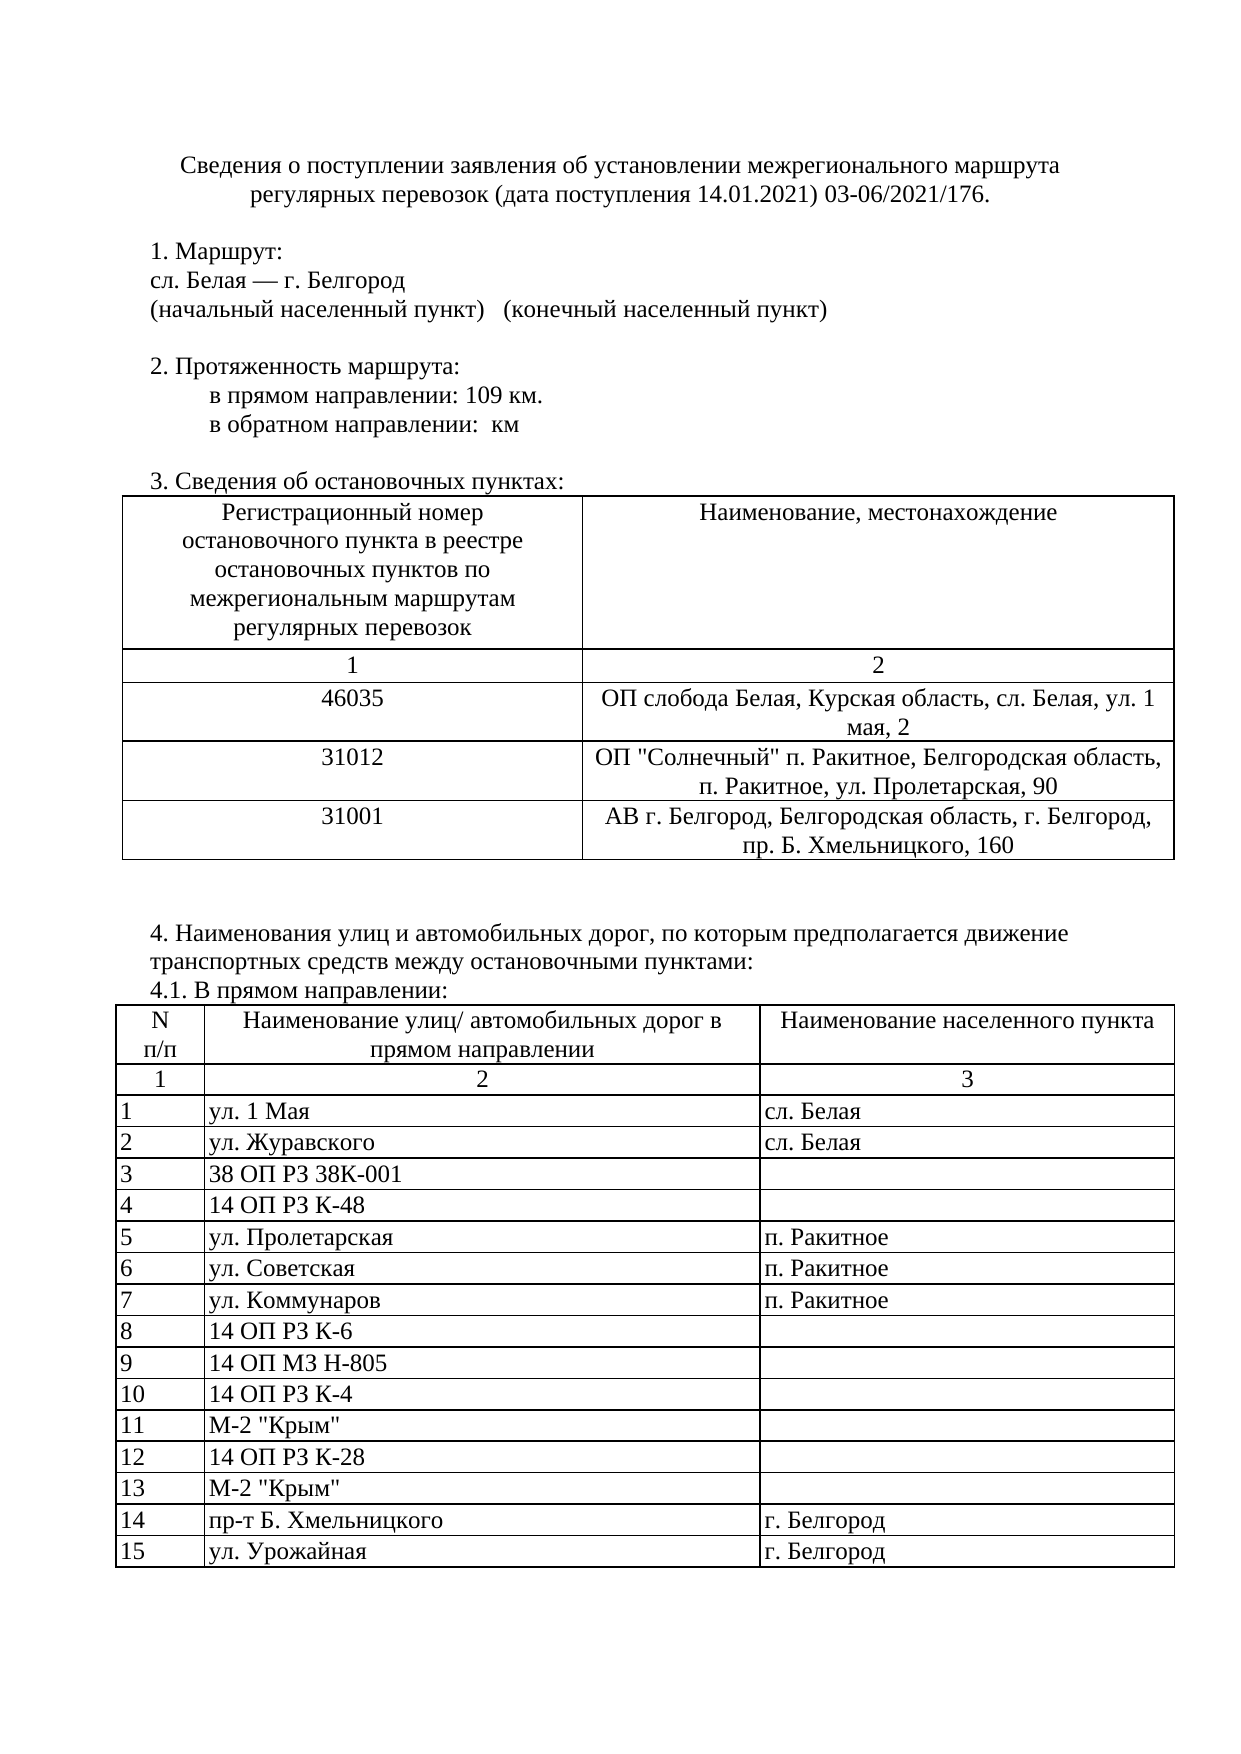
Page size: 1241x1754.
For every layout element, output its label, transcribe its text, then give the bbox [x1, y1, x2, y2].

table_cell 9 [117, 1348, 204, 1377]
table_cell ул. Пролетарская [205, 1222, 759, 1252]
table_cell 31001 [123, 801, 582, 858]
table_cell 14 ОП РЗ К-28 [205, 1442, 759, 1472]
table_header N п/п [117, 1006, 204, 1063]
table_cell ул. Коммунаров [205, 1285, 759, 1314]
table_cell [761, 1411, 1174, 1440]
table_cell г. Белгород [761, 1505, 1174, 1535]
table_cell [761, 1348, 1174, 1377]
text в обратном направлении: км [150, 409, 1090, 437]
table_cell 46035 [123, 683, 582, 740]
table_cell ул. Урожайная [205, 1536, 759, 1566]
table_cell [761, 1442, 1174, 1472]
table_cell п. Ракитное [761, 1253, 1174, 1283]
table_cell 14 ОП РЗ К-6 [205, 1316, 759, 1346]
table_cell 8 [117, 1316, 204, 1346]
table_cell 4 [117, 1190, 204, 1220]
table_cell [761, 1316, 1174, 1346]
table_cell 5 [117, 1222, 204, 1252]
table_cell сл. Белая [761, 1127, 1174, 1157]
text 4. Наименования улиц и автомобильных дорог, по которым предполагается движение транспортных средств между остановочными пунктами: [150, 918, 1090, 975]
table_cell п. Ракитное [761, 1285, 1174, 1314]
table_cell 14 [117, 1505, 204, 1535]
table_cell ул. Журавского [205, 1127, 759, 1157]
table_cell 1 [123, 650, 582, 681]
text (начальный населенный пункт) (конечный населенный пункт) [150, 294, 1090, 322]
text 3. Сведения об остановочных пунктах: [150, 466, 1090, 495]
table_cell 10 [117, 1379, 204, 1409]
table_cell г. Белгород [761, 1536, 1174, 1566]
text в прямом направлении: 109 км. [150, 380, 1090, 409]
table_cell [761, 1159, 1174, 1189]
text 4.1. В прямом направлении: [150, 975, 1090, 1004]
text сл. Белая — г. Белгород [150, 265, 1090, 294]
table_cell 2 [117, 1127, 204, 1157]
table_cell пр-т Б. Хмельницкого [205, 1505, 759, 1535]
table_cell 14 ОП РЗ К-48 [205, 1190, 759, 1220]
table_cell АВ г. Белгород, Белгородская область, г. Белгород, пр. Б. Хмельницкого, 160 [583, 801, 1173, 858]
table_cell ОП "Солнечный" п. Ракитное, Белгородская область, п. Ракитное, ул. Пролетарская, 90 [583, 742, 1173, 799]
table_cell [761, 1379, 1174, 1409]
table_cell 1 [117, 1065, 204, 1094]
text Сведения о поступлении заявления об установлении межрегионального маршрута регулярных перевозок (дата поступления 14.01.2021) 03-06/2021/176. [150, 150, 1090, 207]
table_cell 7 [117, 1285, 204, 1314]
table_cell [761, 1473, 1174, 1503]
table_cell 3 [761, 1065, 1174, 1094]
table_cell 1 [117, 1096, 204, 1126]
table_cell сл. Белая [761, 1096, 1174, 1126]
table_cell М-2 "Крым" [205, 1411, 759, 1440]
table_cell М-2 "Крым" [205, 1473, 759, 1503]
table_header Наименование населенного пункта [761, 1006, 1174, 1063]
table_cell 14 ОП МЗ Н-805 [205, 1348, 759, 1377]
table_cell 14 ОП РЗ К-4 [205, 1379, 759, 1409]
table_cell 2 [583, 650, 1173, 681]
table_cell 11 [117, 1411, 204, 1440]
table_header Наименование улиц/ автомобильных дорог в прямом направлении [205, 1006, 759, 1063]
table_header Наименование, местонахождение [583, 497, 1173, 648]
table_cell 6 [117, 1253, 204, 1283]
text 1. Маршрут: [150, 236, 1090, 265]
table_cell 15 [117, 1536, 204, 1566]
table_cell 3 [117, 1159, 204, 1189]
table_cell 31012 [123, 742, 582, 799]
table_cell 38 ОП РЗ 38К-001 [205, 1159, 759, 1189]
table_cell ОП слобода Белая, Курская область, сл. Белая, ул. 1 мая, 2 [583, 683, 1173, 740]
table_cell п. Ракитное [761, 1222, 1174, 1252]
table_cell 12 [117, 1442, 204, 1472]
table_cell ул. 1 Мая [205, 1096, 759, 1126]
table_cell [761, 1190, 1174, 1220]
text 2. Протяженность маршрута: [150, 351, 1090, 380]
table_cell 13 [117, 1473, 204, 1503]
table_header Регистрационный номер остановочного пункта в реестре остановочных пунктов по межрегиональным маршрутам регулярных перевозок [123, 497, 582, 648]
table_cell 2 [205, 1065, 759, 1094]
table_cell ул. Советская [205, 1253, 759, 1283]
